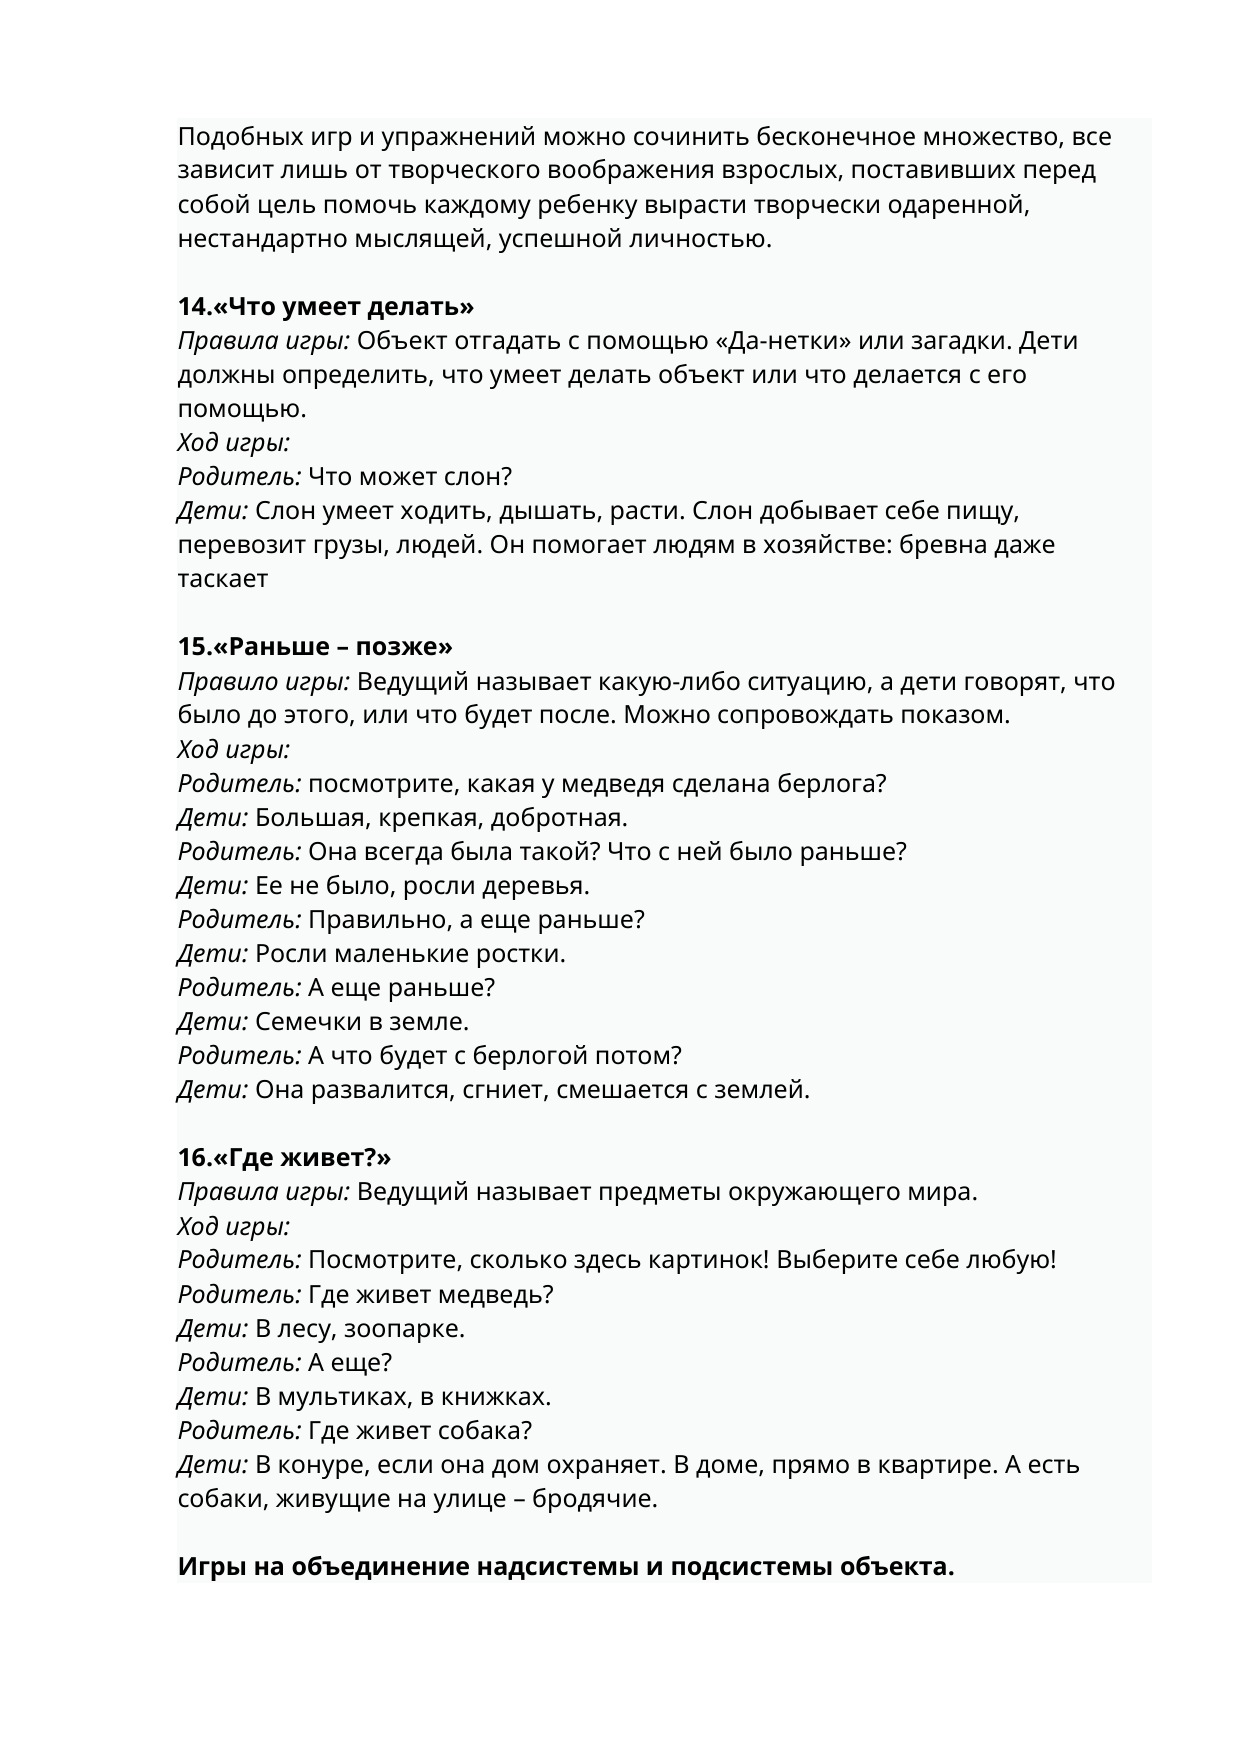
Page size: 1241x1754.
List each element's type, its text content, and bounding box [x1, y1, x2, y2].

text 15.«Раньше – позже» [177, 629, 1152, 663]
text Подобных игр и упражнений можно сочинить бесконечное множество, все зависит лишь от творческого воображения взрослых, поставивших перед собой цель помочь каждому ребенку вырасти творчески одаренной, нестандартно мыслящей, успешной личностью. [177, 118, 1152, 254]
text Родитель: посмотрите, какая у медведя сделана берлога? [177, 765, 1152, 799]
text Ход игры: [177, 731, 1152, 765]
text Родитель: Посмотрите, сколько здесь картинок! Выберите себе любую! [177, 1242, 1152, 1276]
text Дети: Семечки в земле. [177, 1004, 1152, 1038]
text Родитель: Она всегда была такой? Что с ней было раньше? [177, 833, 1152, 867]
text Правила игры: Ведущий называет предметы окружающего мира. [177, 1174, 1152, 1208]
text Родитель: Где живет собака? [177, 1412, 1152, 1447]
text Дети: Ее не было, росли деревья. [177, 867, 1152, 902]
text Родитель: А что будет с берлогой потом? [177, 1038, 1152, 1072]
text Дети: Росли маленькие ростки. [177, 936, 1152, 970]
text Дети: Слон умеет ходить, дышать, расти. Слон добывает себе пищу, перевозит грузы, людей. Он помогает людям в хозяйстве: бревна даже таскает [177, 493, 1152, 595]
text Правила игры: Объект отгадать с помощью «Да-нетки» или загадки. Дети должны определить, что умеет делать объект или что делается с его помощью. [177, 322, 1152, 425]
text Ход игры: [177, 1208, 1152, 1242]
text Игры на объединение надсистемы и подсистемы объекта. [177, 1549, 1152, 1583]
text Дети: В мультиках, в книжках. [177, 1378, 1152, 1412]
text 16.«Где живет?» [177, 1140, 1152, 1174]
text Родитель: А еще? [177, 1344, 1152, 1378]
text Правило игры: Ведущий называет какую-либо ситуацию, а дети говорят, что было до этого, или что будет после. Можно сопровождать показом. [177, 663, 1152, 731]
text Ход игры: [177, 425, 1152, 459]
text Дети: В конуре, если она дом охраняет. В доме, прямо в квартире. А есть собаки, живущие на улице – бродячие. [177, 1447, 1152, 1515]
text 14.«Что умеет делать» [177, 288, 1152, 322]
text Дети: В лесу, зоопарке. [177, 1310, 1152, 1344]
text Родитель: Что может слон? [177, 459, 1152, 493]
text Родитель: Правильно, а еще раньше? [177, 902, 1152, 936]
text Дети: Она развалится, сгниет, смешается с землей. [177, 1072, 1152, 1106]
text Родитель: Где живет медведь? [177, 1276, 1152, 1310]
text Родитель: А еще раньше? [177, 970, 1152, 1004]
text Дети: Большая, крепкая, добротная. [177, 799, 1152, 833]
